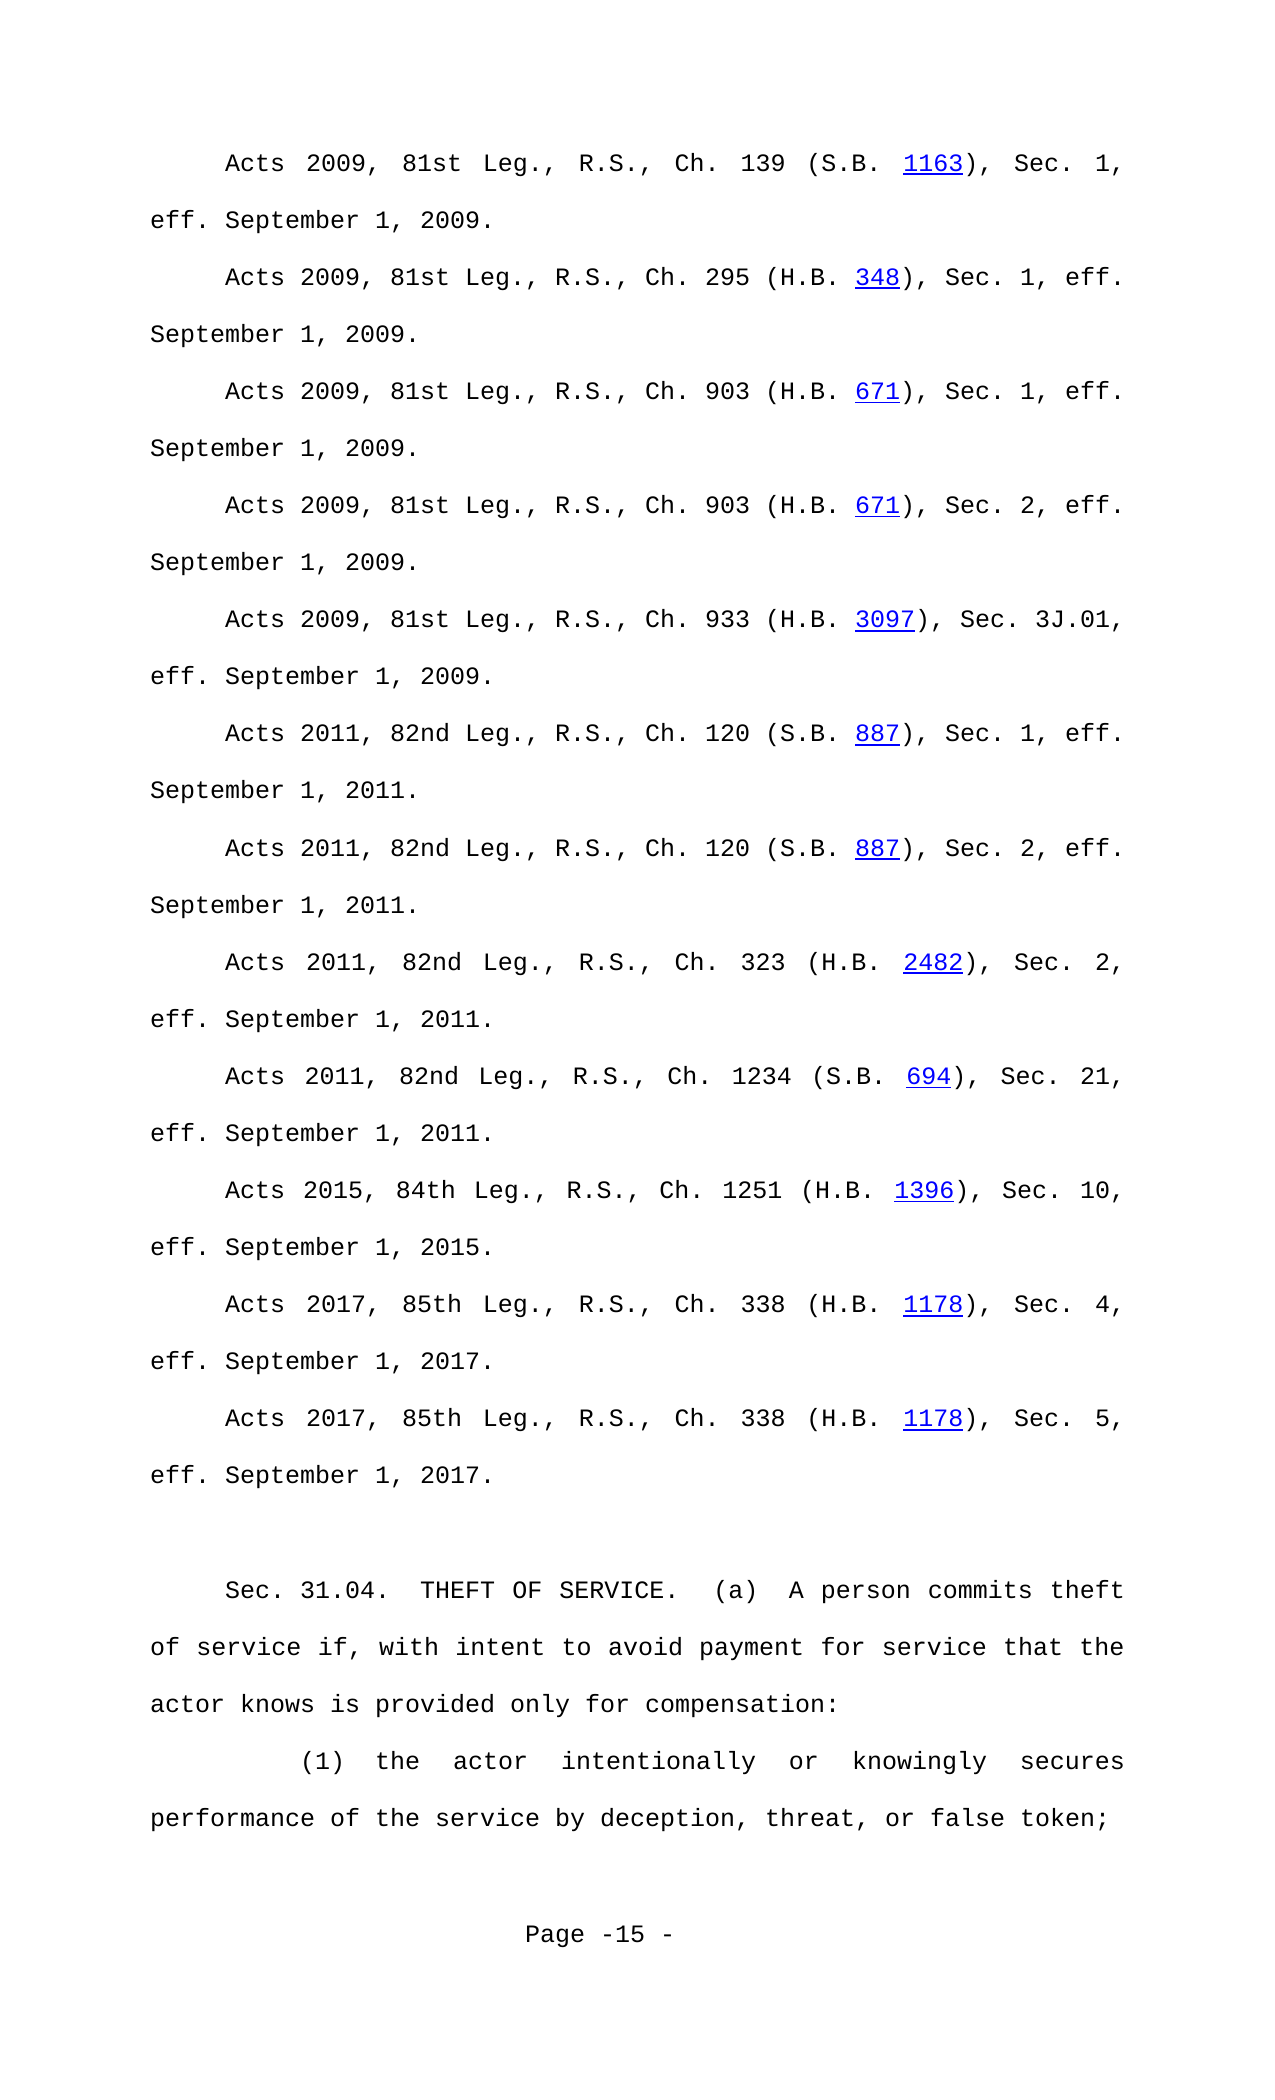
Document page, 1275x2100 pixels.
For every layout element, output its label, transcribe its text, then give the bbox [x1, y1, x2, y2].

text Acts 2009, 81st Leg., R.S., Ch. 903 (H.B. 671), Sec. 2, eff. September 1, 2009. [150, 492, 1125, 578]
text Acts 2011, 82nd Leg., R.S., Ch. 120 (S.B. 887), Sec. 2, eff. September 1, 2011. [150, 835, 1125, 921]
text (1) the actor intentionally or knowingly secures performance of the service by deception, threat, or false token; [150, 1748, 1125, 1834]
text Acts 2015, 84th Leg., R.S., Ch. 1251 (H.B. 1396), Sec. 10, eff. September 1, 2015. [150, 1177, 1125, 1263]
text Acts 2009, 81st Leg., R.S., Ch. 295 (H.B. 348), Sec. 1, eff. September 1, 2009. [150, 264, 1125, 350]
text Acts 2009, 81st Leg., R.S., Ch. 903 (H.B. 671), Sec. 1, eff. September 1, 2009. [150, 378, 1125, 464]
text Acts 2017, 85th Leg., R.S., Ch. 338 (H.B. 1178), Sec. 4, eff. September 1, 2017. [150, 1292, 1125, 1377]
text Acts 2011, 82nd Leg., R.S., Ch. 323 (H.B. 2482), Sec. 2, eff. September 1, 2011. [150, 949, 1125, 1035]
text Acts 2009, 81st Leg., R.S., Ch. 933 (H.B. 3097), Sec. 3J.01, eff. September 1, 2009. [150, 607, 1125, 692]
text Acts 2011, 82nd Leg., R.S., Ch. 120 (S.B. 887), Sec. 1, eff. September 1, 2011. [150, 721, 1125, 806]
text Acts 2011, 82nd Leg., R.S., Ch. 1234 (S.B. 694), Sec. 21, eff. September 1, 2011. [150, 1063, 1125, 1149]
text Acts 2009, 81st Leg., R.S., Ch. 139 (S.B. 1163), Sec. 1, eff. September 1, 2009. [150, 150, 1125, 236]
text Acts 2017, 85th Leg., R.S., Ch. 338 (H.B. 1178), Sec. 5, eff. September 1, 2017. [150, 1406, 1125, 1491]
text Sec. 31.04. THEFT OF SERVICE. (a) A person commits theft of service if, with intent to avoid payment for service that the actor knows is provided only for compensation: [150, 1577, 1125, 1720]
